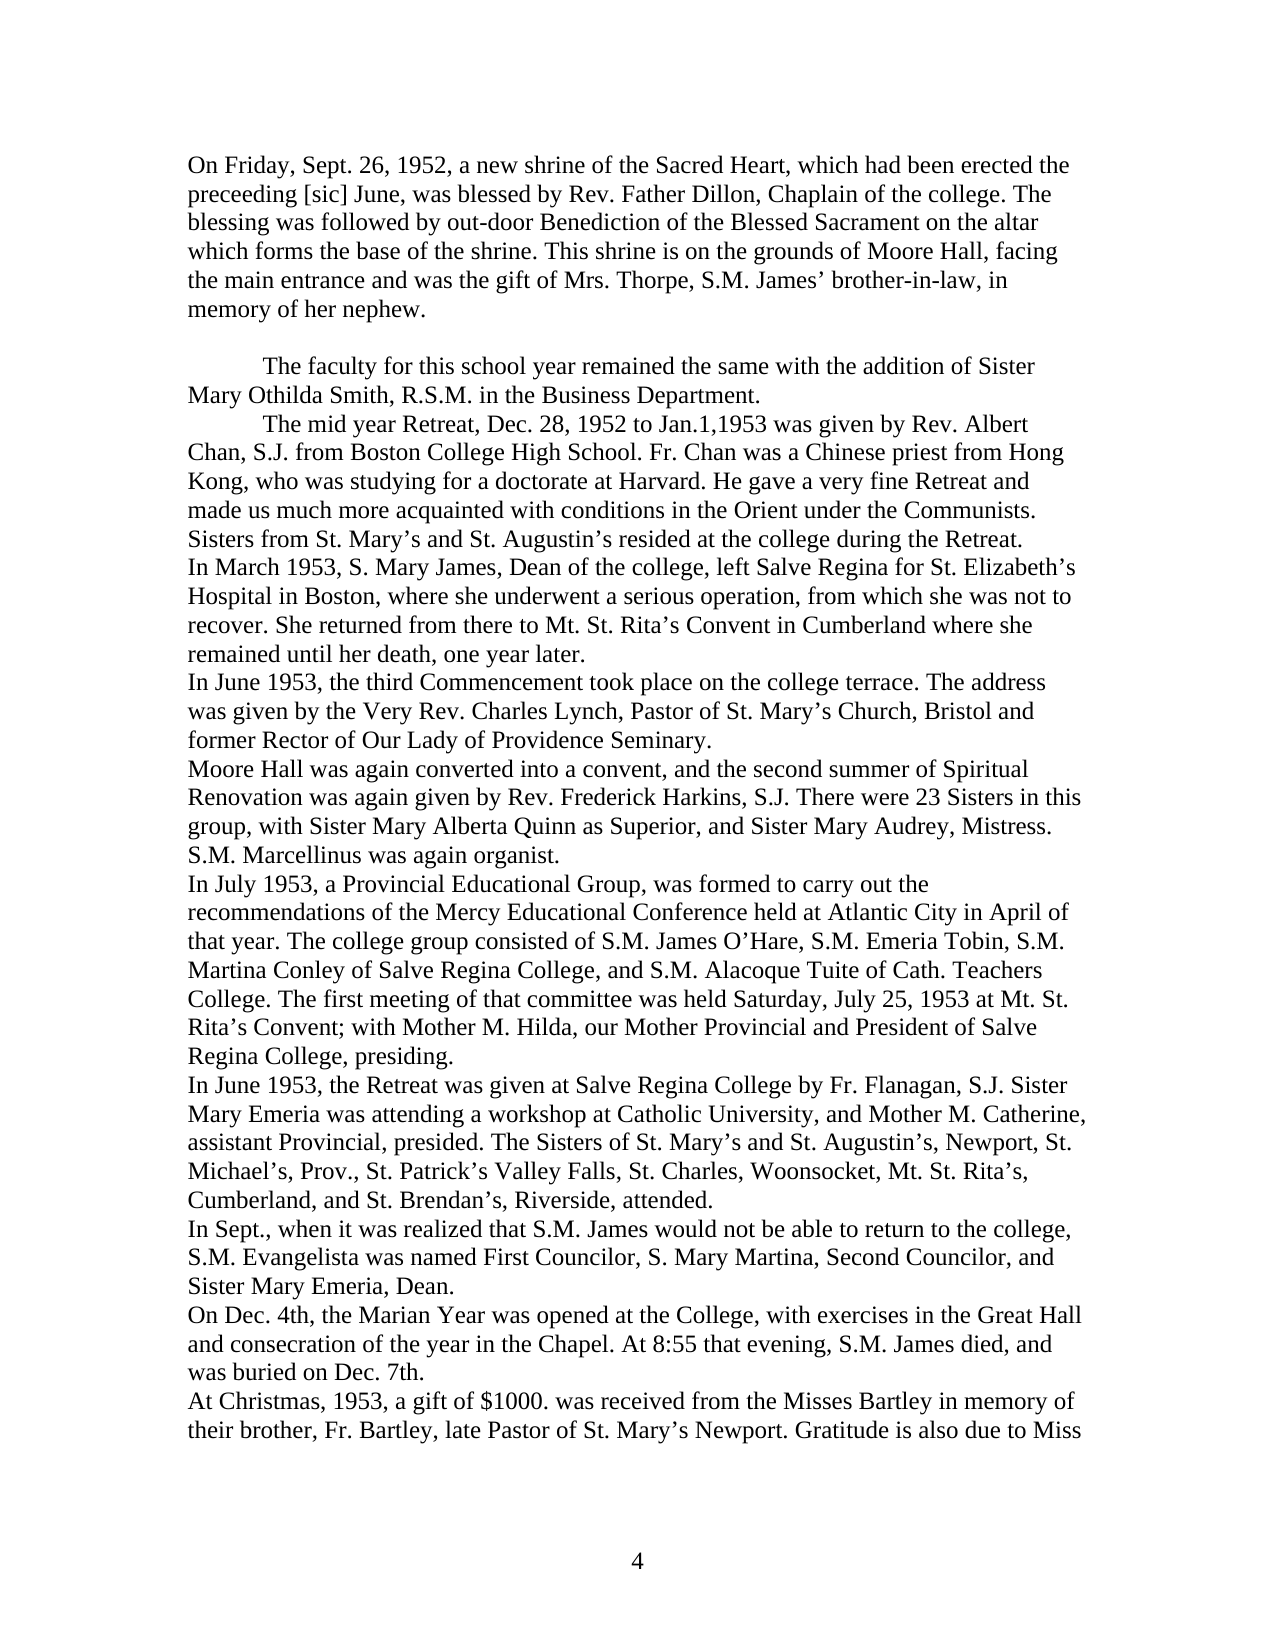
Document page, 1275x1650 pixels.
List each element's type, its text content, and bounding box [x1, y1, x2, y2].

text In Sept., when it was realized that S.M. James would not be able to return to the college, S.M. Evangelista was named First Councilor, S. Mary Martina, Second Councilor, and Sister Mary Emeria, Dean. [187, 1214, 1087, 1300]
text In June 1953, the Retreat was given at Salve Regina College by Fr. Flanagan, S.J. Sister Mary Emeria was attending a workshop at Catholic University, and Mother M. Catherine, assistant Provincial, presided. The Sisters of St. Mary’s and St. Augustin’s, Newport, St. Michael’s, Prov., St. Patrick’s Valley Falls, St. Charles, Woonsocket, Mt. St. Rita’s, Cumberland, and St. Brendan’s, Riverside, attended. [187, 1070, 1087, 1214]
text On Friday, Sept. 26, 1952, a new shrine of the Sacred Heart, which had been erected the preceeding [sic] June, was blessed by Rev. Father Dillon, Chaplain of the college. The blessing was followed by out-door Benediction of the Blessed Sacrament on the altar which forms the base of the shrine. This shrine is on the grounds of Moore Hall, facing the main entrance and was the gift of Mrs. Thorpe, S.M. James’ brother-in-law, in memory of her nephew. [187, 150, 1087, 322]
text Moore Hall was again converted into a convent, and the second summer of Spiritual Renovation was again given by Rev. Frederick Harkins, S.J. There were 23 Sisters in this group, with Sister Mary Alberta Quinn as Superior, and Sister Mary Audrey, Mistress. S.M. Marcellinus was again organist. [187, 754, 1087, 869]
text The faculty for this school year remained the same with the addition of Sister Mary Othilda Smith, R.S.M. in the Business Department. [187, 351, 1087, 409]
text In July 1953, a Provincial Educational Group, was formed to carry out the recommendations of the Mercy Educational Conference held at Atlantic City in April of that year. The college group consisted of S.M. James O’Hare, S.M. Emeria Tobin, S.M. Martina Conley of Salve Regina College, and S.M. Alacoque Tuite of Cath. Teachers College. The first meeting of that committee was held Saturday, July 25, 1953 at Mt. St. Rita’s Convent; with Mother M. Hilda, our Mother Provincial and President of Salve Regina College, presiding. [187, 869, 1087, 1070]
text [187, 1386, 1087, 1444]
text On Dec. 4th, the Marian Year was opened at the College, with exercises in the Great Hall and consecration of the year in the Chapel. At 8:55 that evening, S.M. James died, and was buried on Dec. 7th. [187, 1300, 1087, 1386]
text The mid year Retreat, Dec. 28, 1952 to Jan.1,1953 was given by Rev. Albert Chan, S.J. from Boston College High School. Fr. Chan was a Chinese priest from Hong Kong, who was studying for a doctorate at Harvard. He gave a very fine Retreat and made us much more acquainted with conditions in the Orient under the Communists. Sisters from St. Mary’s and St. Augustin’s resided at the college during the Retreat. [187, 409, 1087, 552]
text In March 1953, S. Mary James, Dean of the college, left Salve Regina for St. Elizabeth’s Hospital in Boston, where she underwent a serious operation, from which she was not to recover. She returned from there to Mt. St. Rita’s Convent in Cumberland where she remained until her death, one year later. [187, 552, 1087, 667]
text In June 1953, the third Commencement took place on the college terrace. The address was given by the Very Rev. Charles Lynch, Pastor of St. Mary’s Church, Bristol and former Rector of Our Lady of Providence Seminary. [187, 667, 1087, 754]
